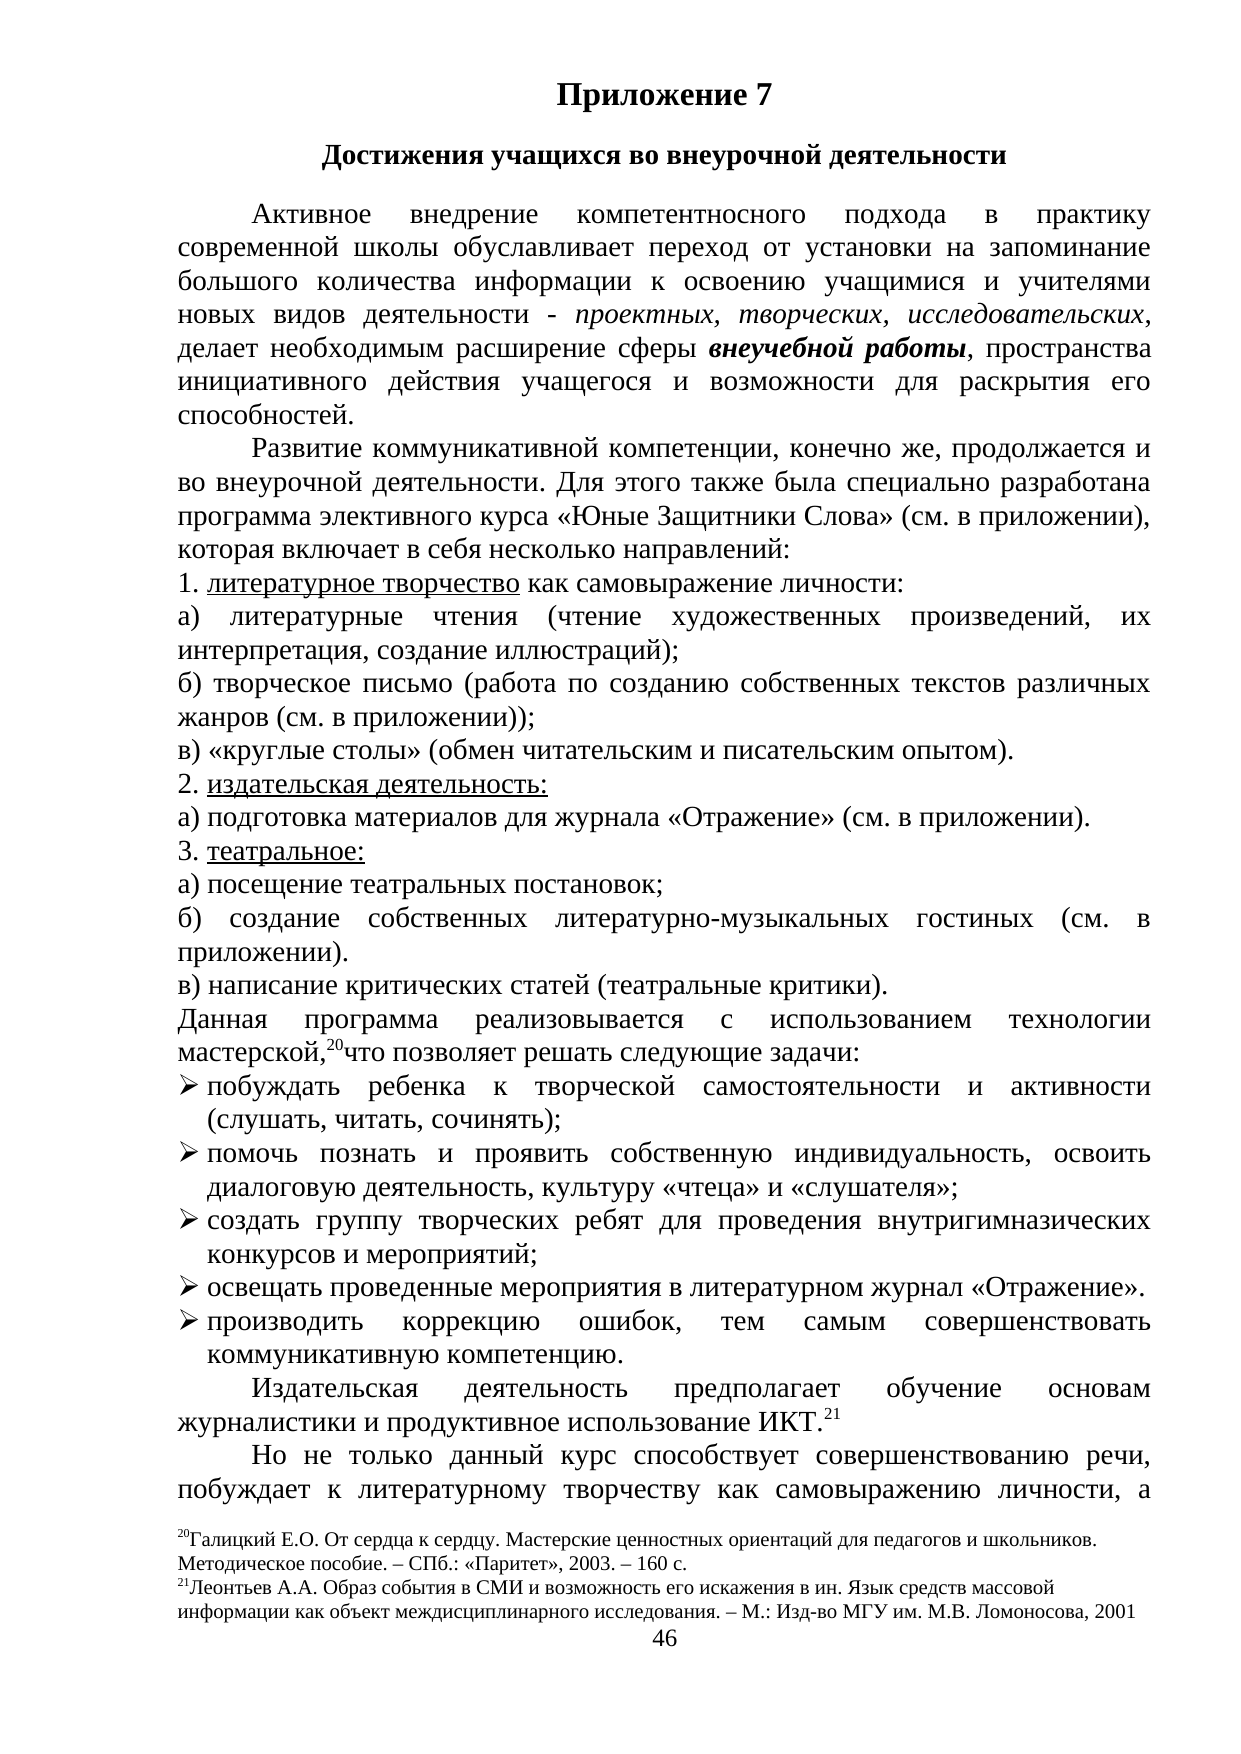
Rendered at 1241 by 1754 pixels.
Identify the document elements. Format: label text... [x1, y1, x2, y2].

text а) подготовка материалов для журнала «Отражение» (см. в приложении). [177, 799, 1152, 833]
list освещать проведенные мероприятия в литературном журнал «Отражение». [177, 1269, 1152, 1303]
list издательская деятельность: [177, 766, 1152, 799]
list производить коррекцию ошибок, тем самым совершенствовать коммуникативную компетенцию. [177, 1303, 1152, 1370]
text Издательская деятельность предполагает обучение основам журналистики и продуктивное использование ИКТ. [177, 1370, 1152, 1437]
text Достижения учащихся во внеурочной деятельности [177, 137, 1152, 171]
text в) написание критических статей (театральные критики). [177, 967, 1152, 1001]
list театральное: [177, 833, 1152, 867]
text Активное внедрение компетентносного подхода в практику современной школы обуславливает переход от установки на запоминание большого количества информации к освоению учащимися и учителями новых видов деятельности - проектных, творческих, исследовательских, делает необходимым расширение сферы внеучебной работы, пространства инициативного действия учащегося и возможности для раскрытия его способностей. [177, 196, 1152, 431]
list создать группу творческих ребят для проведения внутригимназических конкурсов и мероприятий; [177, 1202, 1152, 1269]
text Приложение 7 [177, 74, 1152, 112]
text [177, 1437, 1152, 1504]
text а) посещение театральных постановок; [177, 867, 1152, 900]
text а) литературные чтения (чтение художественных произведений, их интерпретация, создание иллюстраций); [177, 598, 1152, 665]
text в) «круглые столы» (обмен читательским и писательским опытом). [177, 732, 1152, 766]
text б) творческое письмо (работа по созданию собственных текстов различных жанров (см. в приложении)); [177, 665, 1152, 732]
text Развитие коммуникативной компетенции, конечно же, продолжается и во внеурочной деятельности. Для этого также была специально разработана программа элективного курса «Юные Защитники Слова» (см. в приложении), которая включает в себя несколько направлений: [177, 431, 1152, 565]
list литературное творчество как самовыражение личности: [177, 565, 1152, 598]
text Данная программа реализовывается с использованием технологии мастерской,что позволяет решать следующие задачи: [177, 1001, 1152, 1068]
list побуждать ребенка к творческой самостоятельности и активности (слушать, читать, сочинять); [177, 1068, 1152, 1135]
list помочь познать и проявить собственную индивидуальность, освоить диалоговую деятельность, культуру «чтеца» и «слушателя»; [177, 1135, 1152, 1202]
text б) создание собственных литературно-музыкальных гостиных (см. в приложении). [177, 900, 1152, 967]
